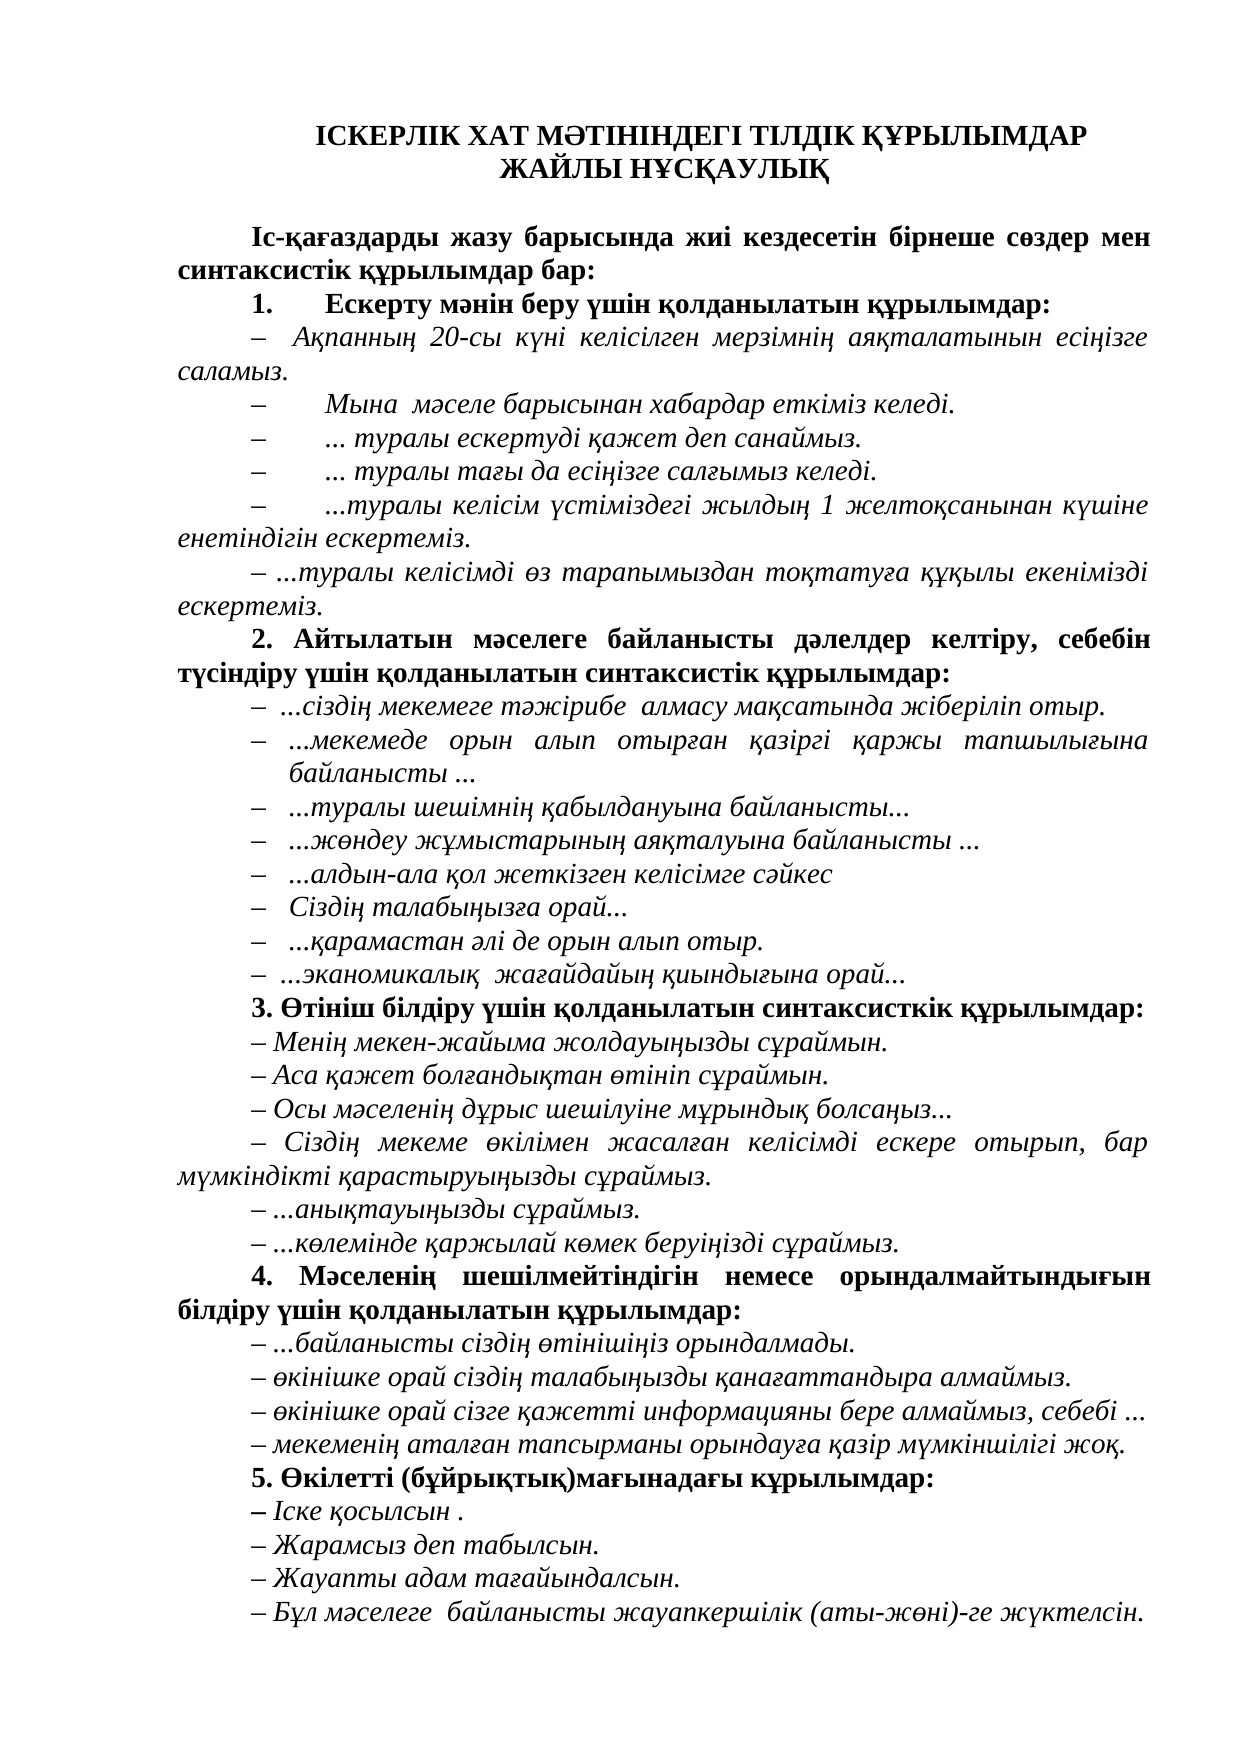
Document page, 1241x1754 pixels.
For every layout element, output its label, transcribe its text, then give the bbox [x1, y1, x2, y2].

text – Ақпанның 20-сы күні келісілген мерзімнің аяқталатынын есіңізге саламыз. [177, 319, 1152, 386]
list ...жөндеу жұмыстарының аяқталуына байланысты ... [251, 822, 1152, 856]
list ...туралы шешімнің қабылдануына байланысты... [251, 789, 1152, 822]
text 3. Өтініш білдіру үшін қолданылатын синтаксисткік құрылымдар: [177, 990, 1152, 1024]
list Мына мәселе барысынан хабардар еткіміз келеді. [177, 386, 1152, 420]
text 5. Өкілетті (бұйрықтық)мағынадағы кұрылымдар: [177, 1460, 1152, 1493]
text – ...байланысты сіздің өтінішіңіз орындалмады. [177, 1326, 1152, 1359]
text – Аса қажет болғандықтан өтініп сұраймын. [177, 1057, 1152, 1091]
text – мекеменің аталған тапсырманы орындауға қазір мүмкіншілігі жоқ. [177, 1426, 1152, 1460]
text – өкінішке орай сізге қажетті информацияны бере алмаймыз, себебі ... [177, 1393, 1152, 1426]
text – ...анықтауыңызды сұраймыз. [177, 1191, 1152, 1225]
text ІСКЕРЛІК ХАТ МӘТІНІНДЕГІ ТІЛДІК ҚҰРЫЛЫМДАР ЖАЙЛЫ НҰСҚАУЛЫҚ [177, 118, 1152, 185]
list ...туралы келісім үстіміздегі жылдың 1 желтоқсанынан күшіне енетіндігін ескертеміз. [177, 487, 1152, 554]
list ... туралы тағы да есіңізге салғымыз келеді. [177, 453, 1152, 487]
list Сіздің талабыңызға орай... [251, 889, 1152, 923]
text – Менің мекен-жайыма жолдауыңызды сұраймын. [177, 1024, 1152, 1057]
text – ...сіздің мекемеге тәжірибе алмасу мақсатында жіберіліп отыр. [177, 688, 1152, 722]
list Ескерту мәнін беру үшін қолданылатын құрылымдар: [177, 286, 1152, 319]
text – ...эканомикалық жағайдайың қиындығына орай... [177, 957, 1152, 990]
text 4. Мәселенің шешілмейтіндігін немесе орындалмайтындығын білдіру үшін қолданылатын құрылымдар: [177, 1258, 1152, 1326]
text – Сіздің мекеме өкілімен жасалған келісімді ескере отырып, бар мүмкіндікті қарастыруыңызды сұраймыз. [177, 1124, 1152, 1191]
text – Іске қосылсын . [177, 1493, 1152, 1527]
text – Жарамсыз деп табылсын. [177, 1527, 1152, 1560]
text – Бұл мәселеге байланысты жауапкершілік (аты-жөні)-ге жүктелсін. [177, 1594, 1152, 1627]
list ...алдын-ала қол жеткізген келісімге сәйкес [251, 856, 1152, 889]
text – өкінішке орай сіздің талабыңызды қанағаттандыра алмаймыз. [177, 1359, 1152, 1393]
text – Осы мәселенің дұрыс шешілуіне мұрындық болсаңыз... [177, 1091, 1152, 1124]
list ...мекемеде орын алып отырған қазіргі қаржы тапшылығына байланысты ... [251, 722, 1152, 789]
list ...қарамастан әлі де орын алып отыр. [251, 923, 1152, 957]
list ... туралы ескертуді қажет деп санаймыз. [177, 420, 1152, 453]
text 2. Айтылатын мәселеге байланысты дәлелдер келтіру, себебін түсіндіру үшін қолданылатын синтаксистік құрылымдар: [177, 621, 1152, 688]
text – Жауапты адам тағайындалсын. [177, 1560, 1152, 1594]
text – ...көлемінде қаржылай көмек беруіңізді сұраймыз. [177, 1225, 1152, 1258]
text Іс-қағаздарды жазу барысында жиі кездесетін бірнеше сөздер мен синтаксистік құрылымдар бар: [177, 219, 1152, 286]
text – ...туралы келісімді өз тарапымыздан тоқтатуға құқылы екенімізді ескертеміз. [177, 554, 1152, 621]
